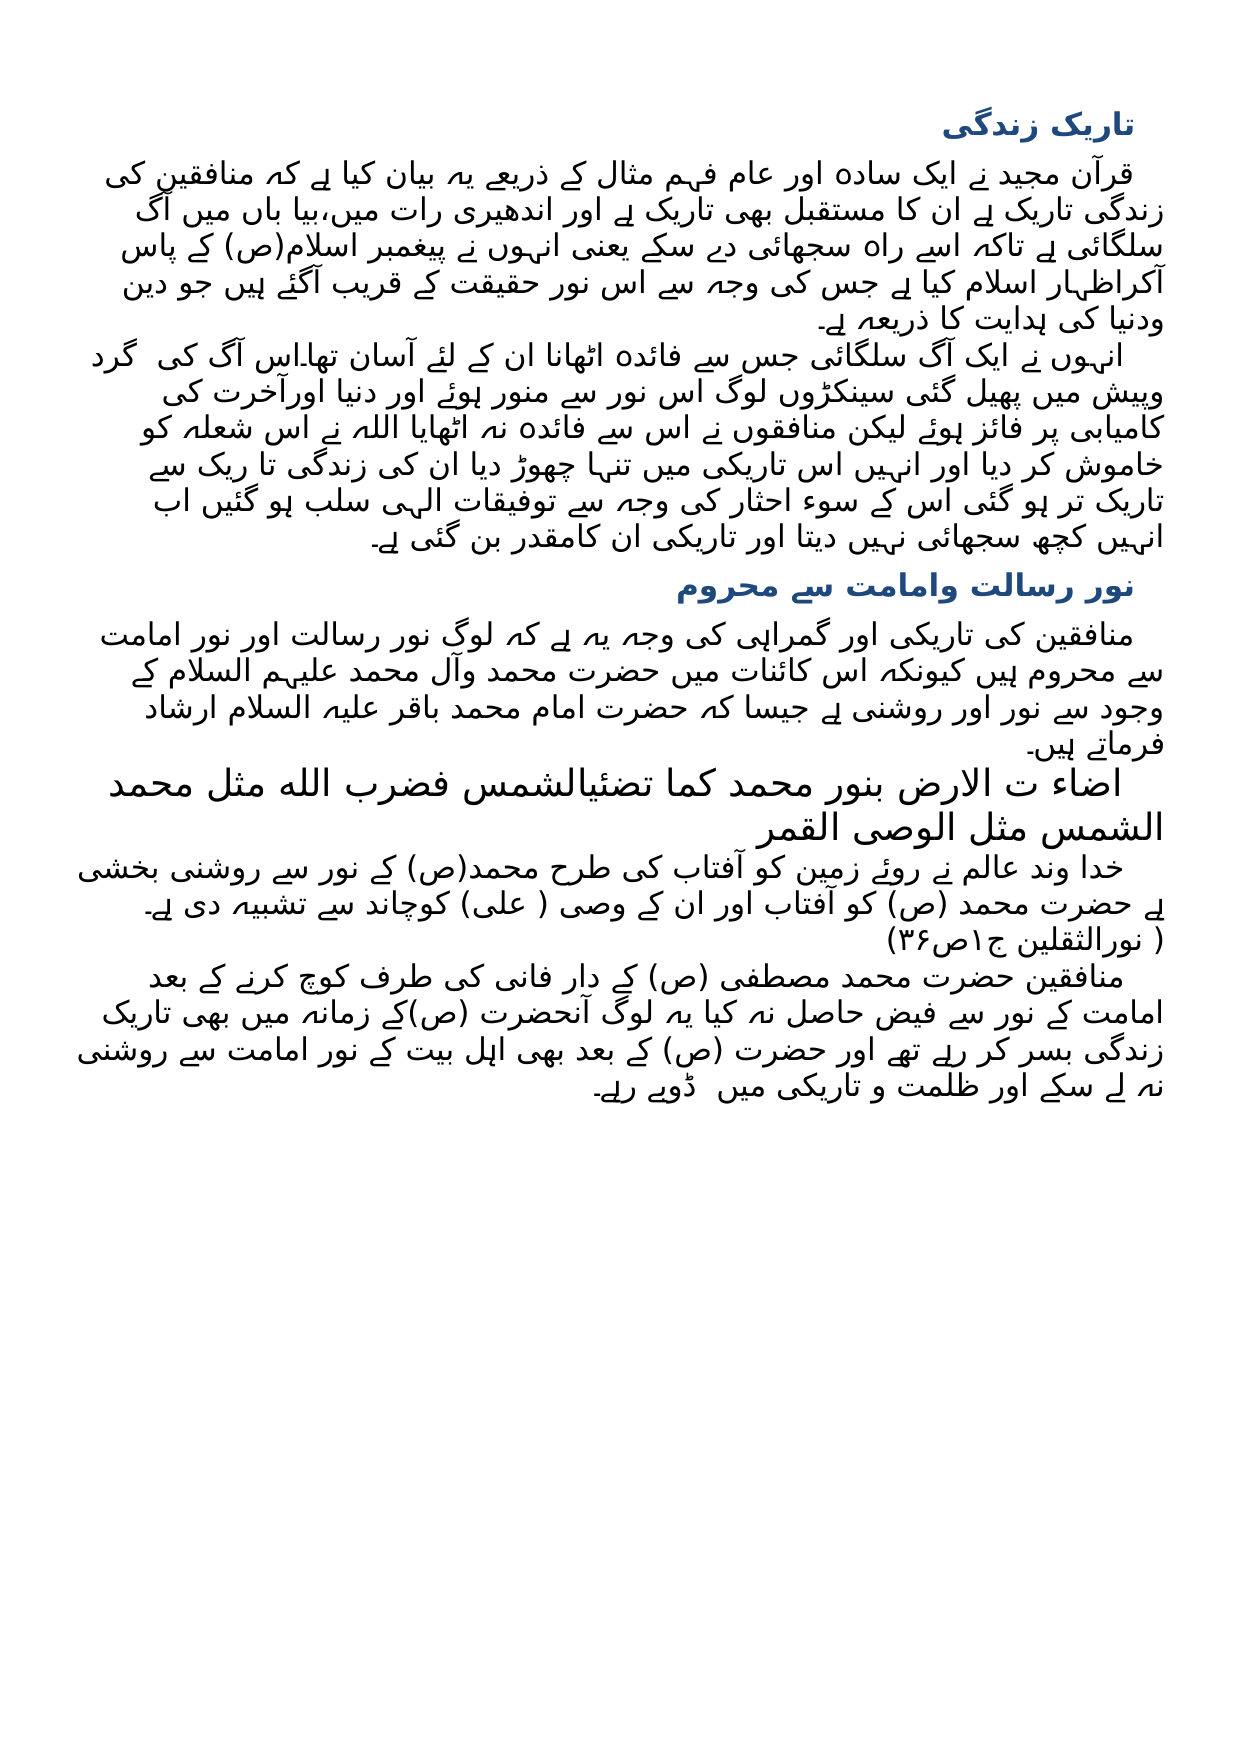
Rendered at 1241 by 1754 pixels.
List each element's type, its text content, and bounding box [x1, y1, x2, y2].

text منافقین کی تاریکی اور گمراہی کی وجہ یہ ہے کہ لوگ نور رسالت اور نور امامت سے محروم ہیں کیونکہ اس کائنات میں حضرت محمد وآل محمد علیہم السلام کے وجود سے نور اور روشنی ہے جیسا کہ حضرت امام محمد باقر علیہ السلام ارشاد فرماتے ہیں۔ [75, 616, 1165, 762]
subtitle نور رسالت وامامت سے محروم [75, 567, 1165, 604]
text قرآن مجید نے ایک سادہ اور عام فہم مثال کے ذریعے یہ بیان کیا ہے کہ منافقین کی زندگی تاریک ہے ان کا مستقبل بھی تاریک ہے اور اندھیری رات میں،بیا باں میں آگ سلگائی ہے تاکہ اسے راہ سجھائی دے سکے یعنی انہوں نے پیغمبر اسلام(ص) کے پاس آکراظہار اسلام کیا ہے جس کی وجہ سے اس نور حقیقت کے قریب آگئے ہیں جو دین ودنیا کی ہدایت کا ذریعہ ہے۔ [75, 155, 1165, 337]
text منافقین حضرت محمد مصطفی (ص) کے دار فانی کی طرف کوچ کرنے کے بعد امامت کے نور سے فیض حاصل نہ کیا یہ لوگ آنحضرت (ص)کے زمانہ میں بھی تاریک زندگی بسر کر رہے تھے اور حضرت (ص) کے بعد بھی اہل بیت کے نور امامت سے روشنی نہ لے سکے اور ظلمت و تاریکی میں ڈوبے رہے۔ [75, 958, 1165, 1103]
text اضاء ت الارض بنور محمد کما تضئیالشمس فضرب الله مثل محمد الشمس مثل الوصی القمر [75, 762, 1165, 849]
text انہوں نے ایک آگ سلگائی جس سے فائدہ اٹھانا ان کے لئے آسان تھا۔اس آگ کی گرد وپیش میں پھیل گئی سینکڑوں لوگ اس نور سے منور ہوئے اور دنیا اورآخرت کی کامیابی پر فائز ہوئے لیکن منافقوں نے اس سے فائدہ نہ اٹھایا اللہ نے اس شعلہ کو خاموش کر دیا اور انہیں اس تاریکی میں تنہا چھوڑ دیا ان کی زندگی تا ریک سے تاریک تر ہو گئی اس کے سوء احثار کی وجہ سے توفیقات الہی سلب ہو گئیں اب انہیں کچھ سجھائی نہیں دیتا اور تاریکی ان کامقدر بن گئی ہے۔ [75, 337, 1165, 555]
text خدا وند عالم نے روئے زمین کو آفتاب کی طرح محمد(ص) کے نور سے روشنی بخشی ہے حضرت محمد (ص) کو آفتاب اور ان کے وصی ( علی) کوچاند سے تشبیہ دی ہے۔( نورالثقلین ج۱ص۳۶) [75, 849, 1165, 958]
subtitle تاریک زندگی [75, 106, 1165, 143]
